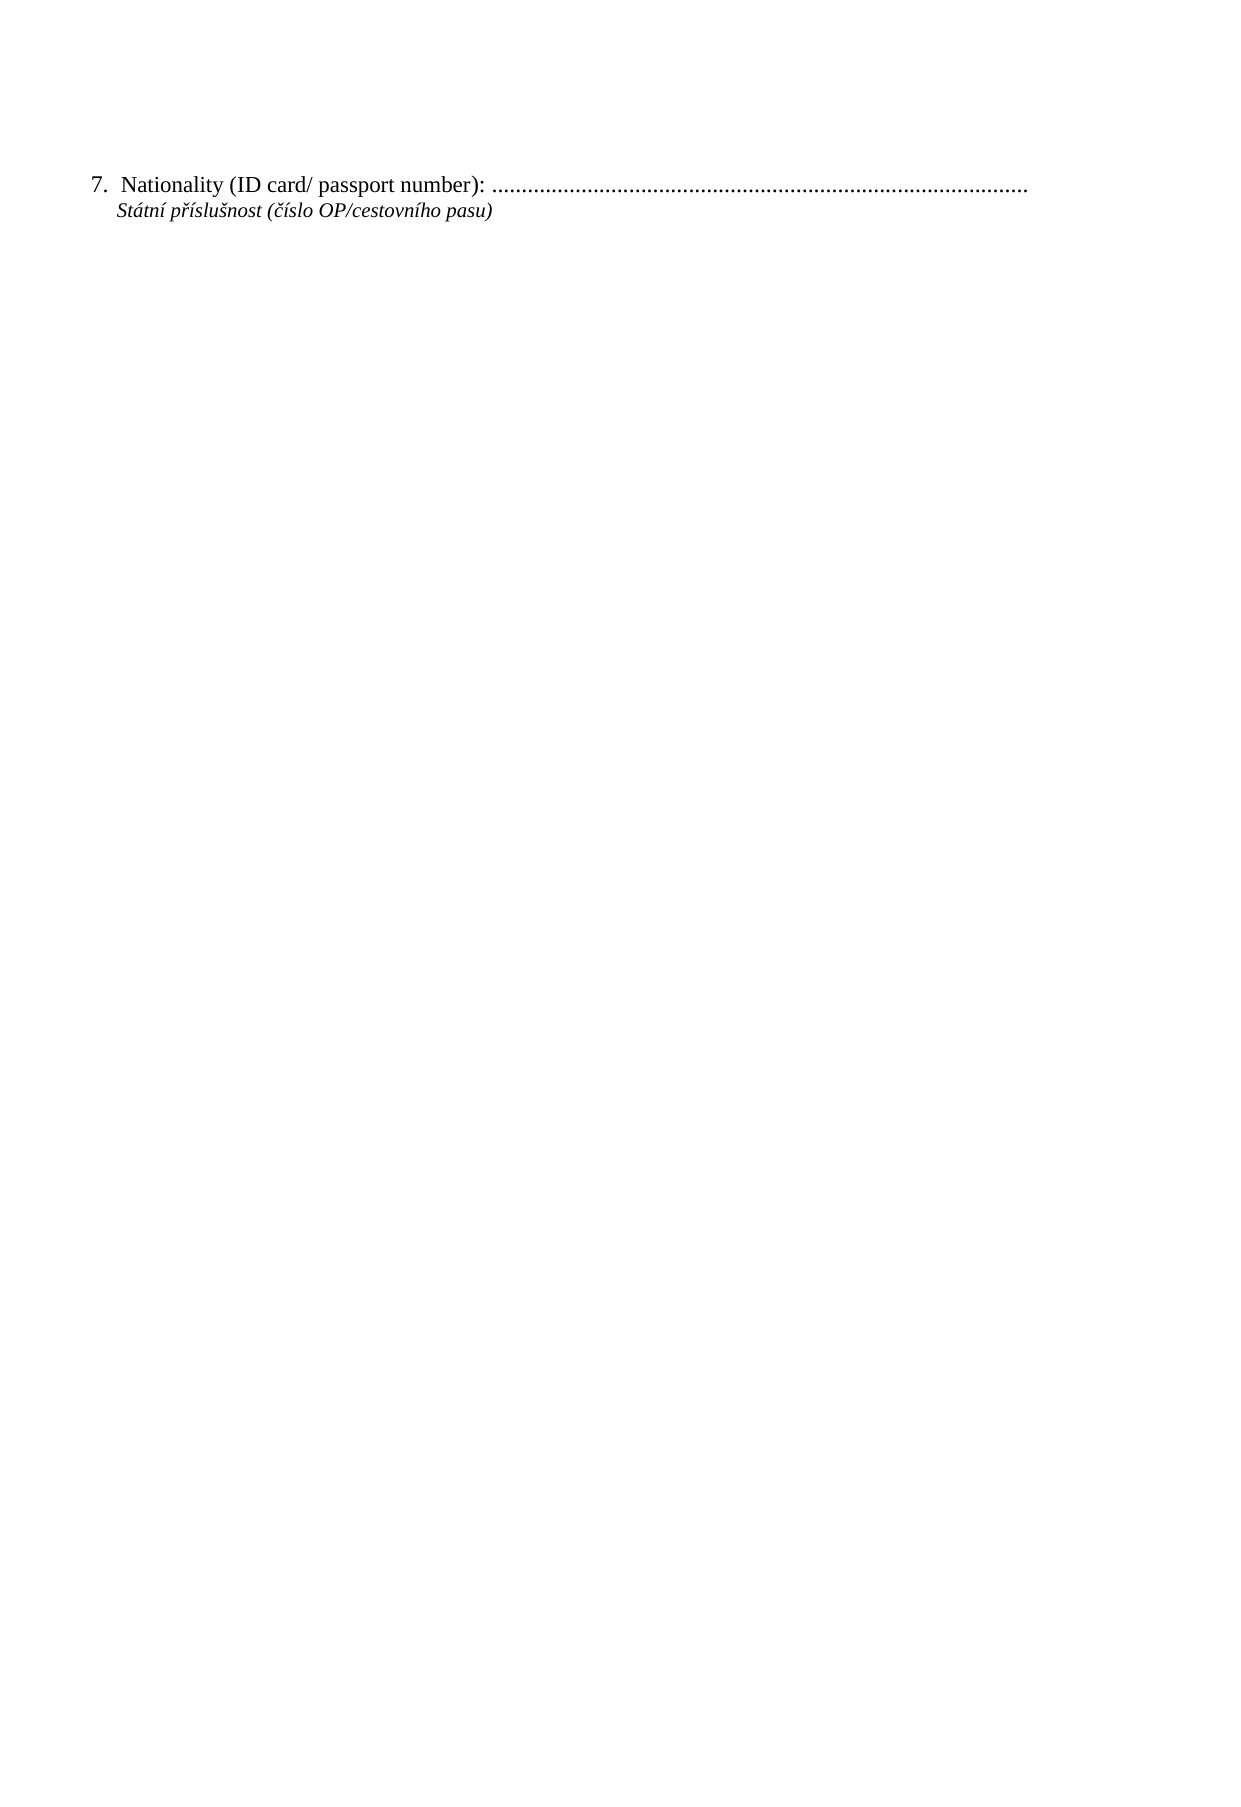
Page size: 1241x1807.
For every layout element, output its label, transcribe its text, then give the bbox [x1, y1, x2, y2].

text 7. Nationality (ID card/ passport number): .......................................................................................... [91, 170, 1182, 198]
text Státní příslušnost (číslo OP/cestovního pasu) [91, 198, 1182, 222]
